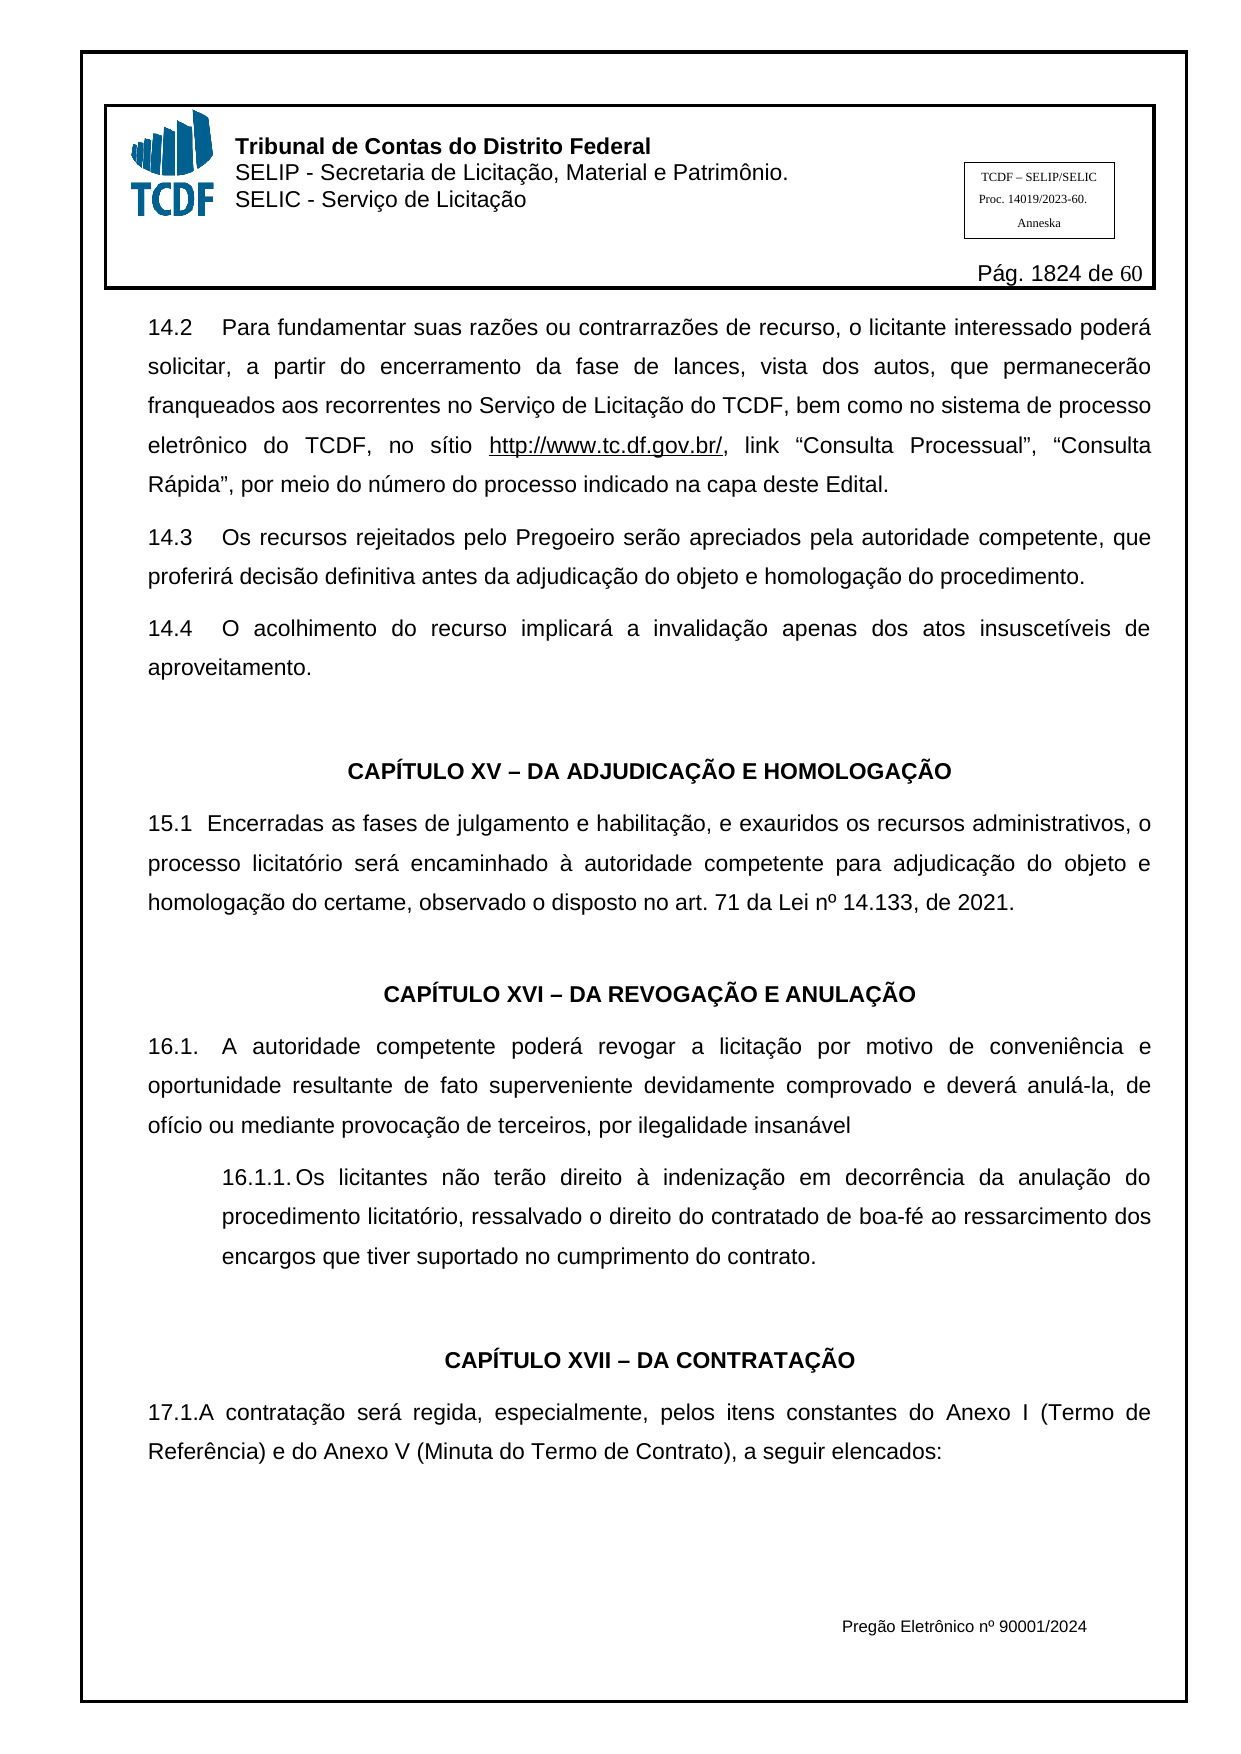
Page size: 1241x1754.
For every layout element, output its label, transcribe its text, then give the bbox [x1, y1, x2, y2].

text 17.1.A contratação será regida, especialmente, pelos itens constantes do Anexo I (Termo de Referência) e do Anexo V (Minuta do Termo de Contrato), a seguir elencados: [148, 1398, 1152, 1464]
text 16.1. A autoridade competente poderá revogar a licitação por motivo de conveniência e oportunidade resultante de fato superveniente devidamente comprovado e deverá anulá-la, de ofício ou mediante provocação de terceiros, por ilegalidade insanável [148, 1033, 1152, 1138]
text CAPÍTULO XVII – DA CONTRATAÇÃO [148, 1347, 1152, 1373]
picture [116, 107, 228, 218]
text 16.1.1. Os licitantes não terão direito à indenização em decorrência da anulação do procedimento licitatório, ressalvado o direito do contratado de boa-fé ao ressarcimento dos encargos que tiver suportado no cumprimento do contrato. [222, 1164, 1152, 1269]
subtitle CAPÍTULO XV – DA ADJUDICAÇÃO E HOMOLOGAÇÃO [148, 758, 1152, 785]
text 14.4 O acolhimento do recurso implicará a invalidação apenas dos atos insuscetíveis de aproveitamento. [148, 615, 1152, 681]
text 14.2 Para fundamentar suas razões ou contrarrazões de recurso, o licitante interessado poderá solicitar, a partir do encerramento da fase de lances, vista dos autos, que permanecerão franqueados aos recorrentes no Serviço de Licitação do TCDF, bem como no sistema de processo eletrônico do TCDF, no sítio http://www.tc.df.gov.br/, link “Consulta Processual”, “Consulta Rápida”, por meio do número do processo indicado na capa deste Edital. [148, 313, 1152, 498]
text 15.1 Encerradas as fases de julgamento e habilitação, e exauridos os recursos administrativos, o processo licitatório será encaminhado à autoridade competente para adjudicação do objeto e homologação do certame, observado o disposto no art. 71 da Lei nº 14.133, de 2021. [148, 810, 1152, 916]
text 14.3 Os recursos rejeitados pelo Pregoeiro serão apreciados pela autoridade competente, que proferirá decisão definitiva antes da adjudicação do objeto e homologação do procedimento. [148, 523, 1152, 589]
text CAPÍTULO XVI – DA REVOGAÇÃO E ANULAÇÃO [148, 981, 1152, 1007]
